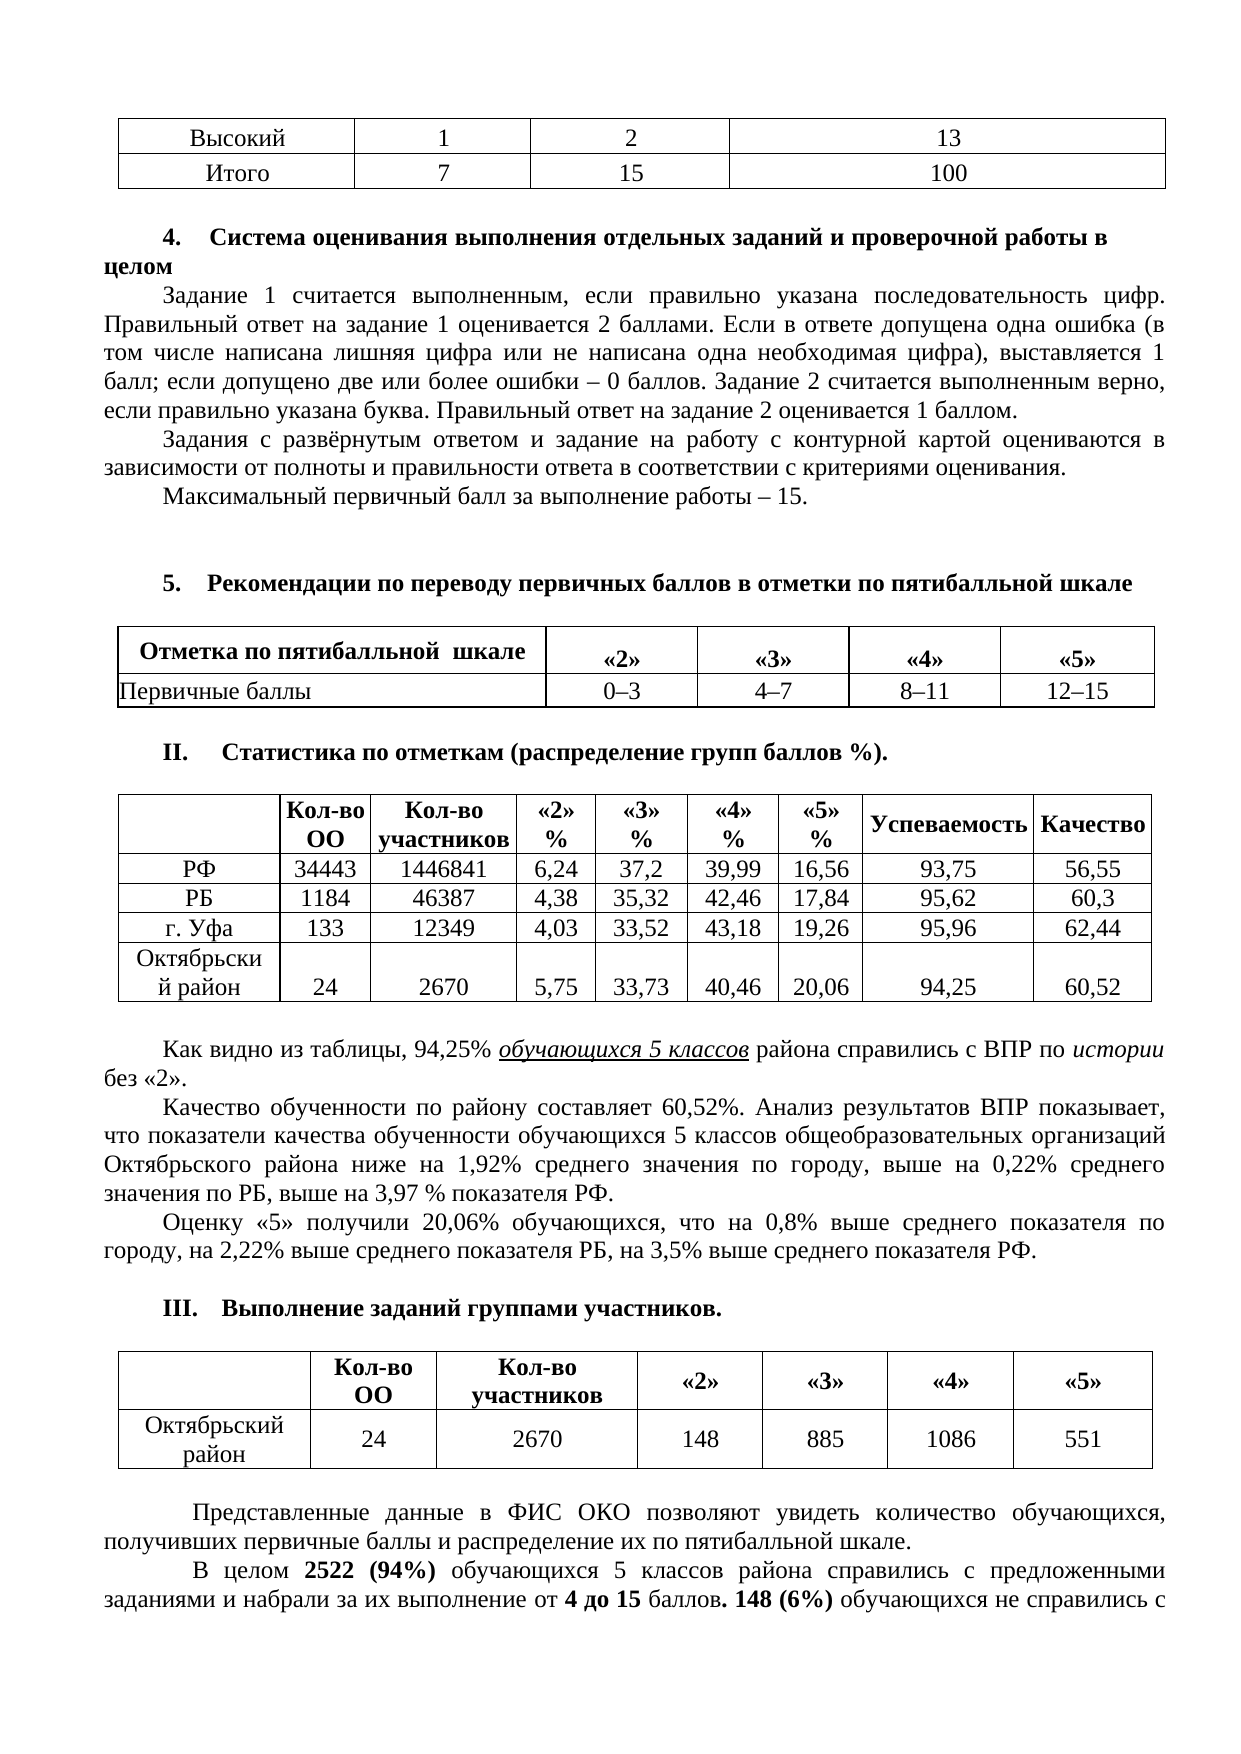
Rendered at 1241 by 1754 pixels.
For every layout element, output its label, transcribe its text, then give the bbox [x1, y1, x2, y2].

table_header Кол-во ОО [311, 1352, 436, 1409]
table_header «2» [547, 627, 697, 672]
table_cell 33,52 [596, 913, 687, 942]
table_cell 2670 [371, 943, 516, 1001]
table_cell 133 [281, 913, 370, 942]
table_cell 40,46 [688, 943, 778, 1001]
table_header «2» % [517, 795, 595, 853]
table_cell 46387 [371, 884, 516, 912]
table_cell 1446841 [371, 854, 516, 882]
table_cell 95,62 [863, 884, 1033, 912]
table_cell 56,55 [1034, 854, 1151, 882]
table_cell 12–15 [1001, 674, 1154, 706]
table_header Кол-во участников [371, 795, 516, 853]
table_cell 37,2 [596, 854, 687, 882]
table_cell 4–7 [698, 674, 848, 706]
text Максимальный первичный балл за выполнение работы – 15. [103, 481, 1167, 510]
table_header Отметка по пятибалльной шкале [119, 627, 545, 672]
table_cell 8–11 [850, 674, 1000, 706]
subtitle Рекомендации по переводу первичных баллов в отметки по пятибалльной шкале [162, 568, 1167, 597]
table_header «3» % [596, 795, 687, 853]
table_cell 16,56 [779, 854, 862, 882]
table_cell 62,44 [1034, 913, 1151, 942]
table_cell 13 [730, 119, 1165, 153]
table_cell 43,18 [688, 913, 778, 942]
table_cell Октябрьский район [119, 943, 279, 1001]
table_header Кол-во ОО [281, 795, 370, 853]
table_cell 6,24 [517, 854, 595, 882]
table_cell 19,26 [779, 913, 862, 942]
table_cell 5,75 [517, 943, 595, 1001]
text Представленные данные в ФИС ОКО позволяют увидеть количество обучающихся, получивших первичные баллы и распределение их по пятибалльной шкале. [103, 1497, 1167, 1555]
table_header Качество [1034, 795, 1151, 853]
table_cell Высокий [119, 119, 354, 153]
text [103, 1555, 1167, 1612]
text Задание 1 считается выполненным, если правильно указана последовательность цифр. Правильный ответ на задание 1 оценивается 2 баллами. Если в ответе допущена одна ошибка (в том числе написана лишняя цифра или не написана одна необходимая цифра), выставляется 1 балл; если допущено две или более ошибки – 0 баллов. Задание 2 считается выполненным верно, если правильно указана буква. Правильный ответ на задание 2 оценивается 1 баллом. [103, 280, 1167, 424]
table_cell Итого [119, 154, 354, 188]
table_cell Первичные баллы [119, 674, 545, 706]
table_cell г. Уфа [119, 913, 279, 942]
table_cell 0–3 [547, 674, 697, 706]
table_header «4» [850, 627, 1000, 672]
table_header «4» [888, 1352, 1013, 1409]
subtitle Система оценивания выполнения отдельных заданий и проверочной работы в целом [103, 222, 1167, 280]
list Выполнение заданий группами участников. [103, 1293, 1167, 1322]
table_header Кол-во участников [437, 1352, 637, 1409]
table_header «3» [698, 627, 848, 672]
text Как видно из таблицы, 94,25% обучающихся 5 классов района справились с ВПР по истории без «2». [103, 1034, 1167, 1092]
text Оценку «5» получили 20,06% обучающихся, что на 0,8% выше среднего показателя по городу, на 2,22% выше среднего показателя РБ, на 3,5% выше среднего показателя РФ. [103, 1207, 1167, 1264]
text Качество обученности по району составляет 60,52%. Анализ результатов ВПР показывает, что показатели качества обученности обучающихся 5 классов общеобразовательных организаций Октябрьского района ниже на 1,92% среднего значения по городу, выше на 0,22% среднего значения по РБ, выше на 3,97 % показателя РФ. [103, 1092, 1167, 1207]
table_cell 24 [311, 1410, 436, 1468]
table_header «3» [763, 1352, 887, 1409]
table_header «5» [1014, 1352, 1152, 1409]
table_cell 33,73 [596, 943, 687, 1001]
table_header «5» [1001, 627, 1154, 672]
table_cell 1184 [281, 884, 370, 912]
table_cell 148 [638, 1410, 762, 1468]
table_cell 60,3 [1034, 884, 1151, 912]
text Задания с развёрнутым ответом и задание на работу с контурной картой оцениваются в зависимости от полноты и правильности ответа в соответствии с критериями оценивания. [103, 424, 1167, 481]
table_cell 2670 [437, 1410, 637, 1468]
table_cell 94,25 [863, 943, 1033, 1001]
table_cell 4,38 [517, 884, 595, 912]
table_header [119, 1352, 310, 1409]
table_cell 551 [1014, 1410, 1152, 1468]
table_cell 95,96 [863, 913, 1033, 942]
table_cell 2 [531, 119, 729, 153]
table_cell 35,32 [596, 884, 687, 912]
table_cell 100 [730, 154, 1165, 188]
table_header «2» [638, 1352, 762, 1409]
table_cell РФ [119, 854, 279, 882]
table_header [119, 795, 279, 853]
table_cell 20,06 [779, 943, 862, 1001]
table_cell 12349 [371, 913, 516, 942]
table_cell 34443 [281, 854, 370, 882]
table_cell 17,84 [779, 884, 862, 912]
table_cell 39,99 [688, 854, 778, 882]
table_cell 1 [355, 119, 530, 153]
table_cell 24 [281, 943, 370, 1001]
table_cell 60,52 [1034, 943, 1151, 1001]
table_cell 7 [355, 154, 530, 188]
table_header «4» % [688, 795, 778, 853]
table_cell 4,03 [517, 913, 595, 942]
table_cell 1086 [888, 1410, 1013, 1468]
table_cell 885 [763, 1410, 887, 1468]
table_header «5» % [779, 795, 862, 853]
table_cell 42,46 [688, 884, 778, 912]
table_header Успеваемость [863, 795, 1033, 853]
table_cell 15 [531, 154, 729, 188]
table_cell Октябрьский район [119, 1410, 310, 1468]
table_cell 93,75 [863, 854, 1033, 882]
table_cell РБ [119, 884, 279, 912]
list Статистика по отметкам (распределение групп баллов %). [103, 737, 1167, 765]
